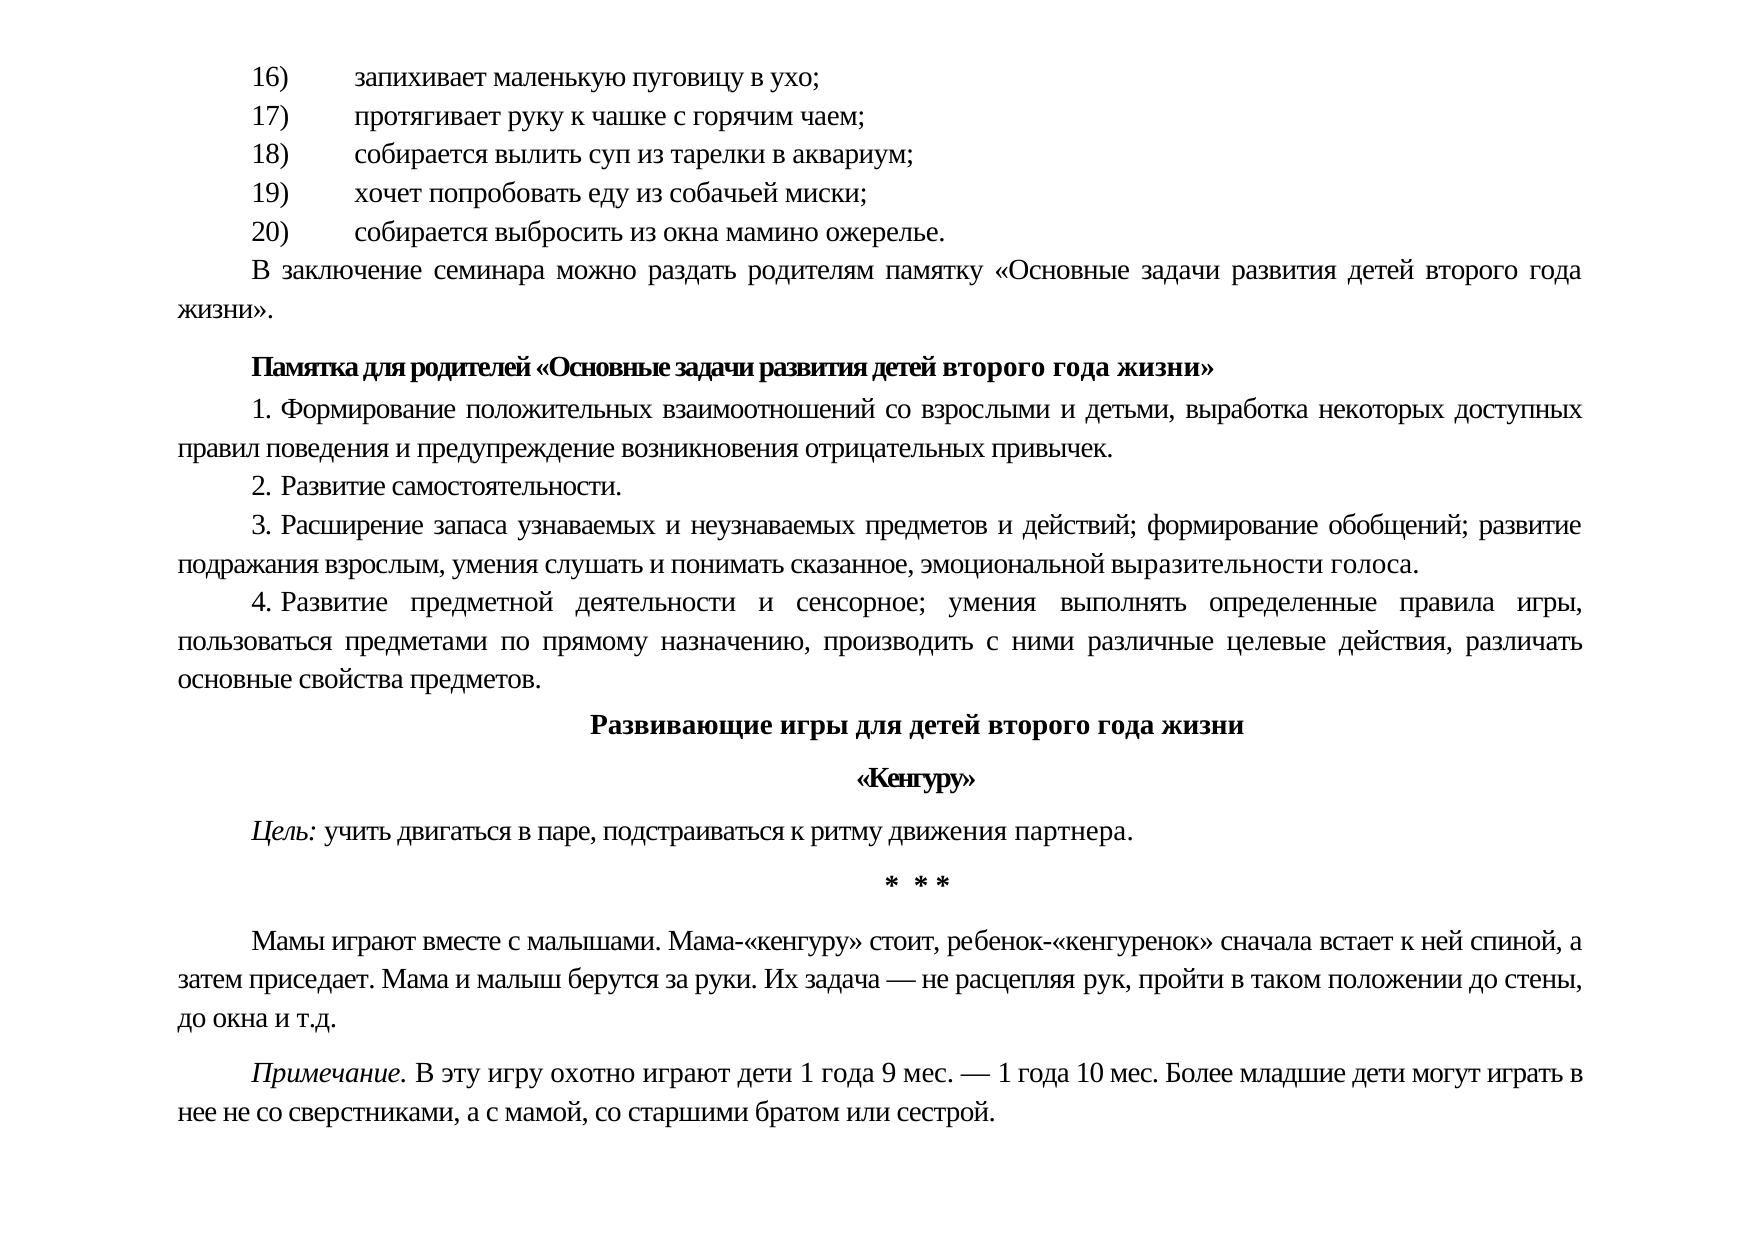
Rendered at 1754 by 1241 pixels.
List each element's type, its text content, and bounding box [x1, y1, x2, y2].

list собирается вылить суп из тарелки в аквариум; [177, 136, 1583, 170]
text «Кенгуру» [177, 760, 1583, 793]
list Развитие предметной деятельности и сенсорное; умения выполнять определенные правила игры, пользоваться предметами по прямому назначению, производить с ними различные целевые действия, различать основные свойства предметов. [177, 584, 1583, 695]
text Примечание. В эту игру охотно играют дети 1 года 9 мес. — 1 года 10 мес. Более младшие дети могут играть в нее не со сверстниками, а с мамой, со старшими братом или сестрой. [177, 1055, 1583, 1127]
text * * * [177, 868, 1583, 901]
list протягивает руку к чашке с горячим чаем; [177, 98, 1583, 131]
text Памятка для родителей «Основные задачи развития детей второго года жизни» [177, 349, 1583, 383]
text Развивающие игры для детей второго года жизни [177, 707, 1583, 741]
list запихивает маленькую пуговицу в ухо; [177, 59, 1583, 93]
list Расширение запаса узнаваемых и неузнаваемых предметов и действий; формирование обобщений; развитие подражания взрослым, умения слушать и понимать сказанное, эмоциональной выразительности голоса. [177, 507, 1583, 579]
list Развитие самостоятельности. [177, 468, 1583, 502]
list Формирование положительных взаимоотношений со взрослыми и детьми, выработка некоторых доступных правил поведения и предупреждение возникновения отрицательных привычек. [177, 391, 1583, 463]
list собирается выбросить из окна мамино ожерелье. [177, 214, 1583, 247]
text Цель: учить двигаться в паре, подстраиваться к ритму движения партнера. [177, 813, 1583, 846]
text Мамы играют вместе с малышами. Мама-«кенгуру» стоит, ребенок-«кенгуренок» сначала встает к ней спиной, а затем приседает. Мама и малыш берутся за руки. Их задача — не расцепляя рук, пройти в таком положении до стены, до окна и т.д. [177, 923, 1583, 1034]
text В заключение семинара можно раздать родителям памятку «Основные задачи развития детей второго года жизни». [177, 252, 1583, 324]
list хочет попробовать еду из собачьей миски; [177, 175, 1583, 209]
